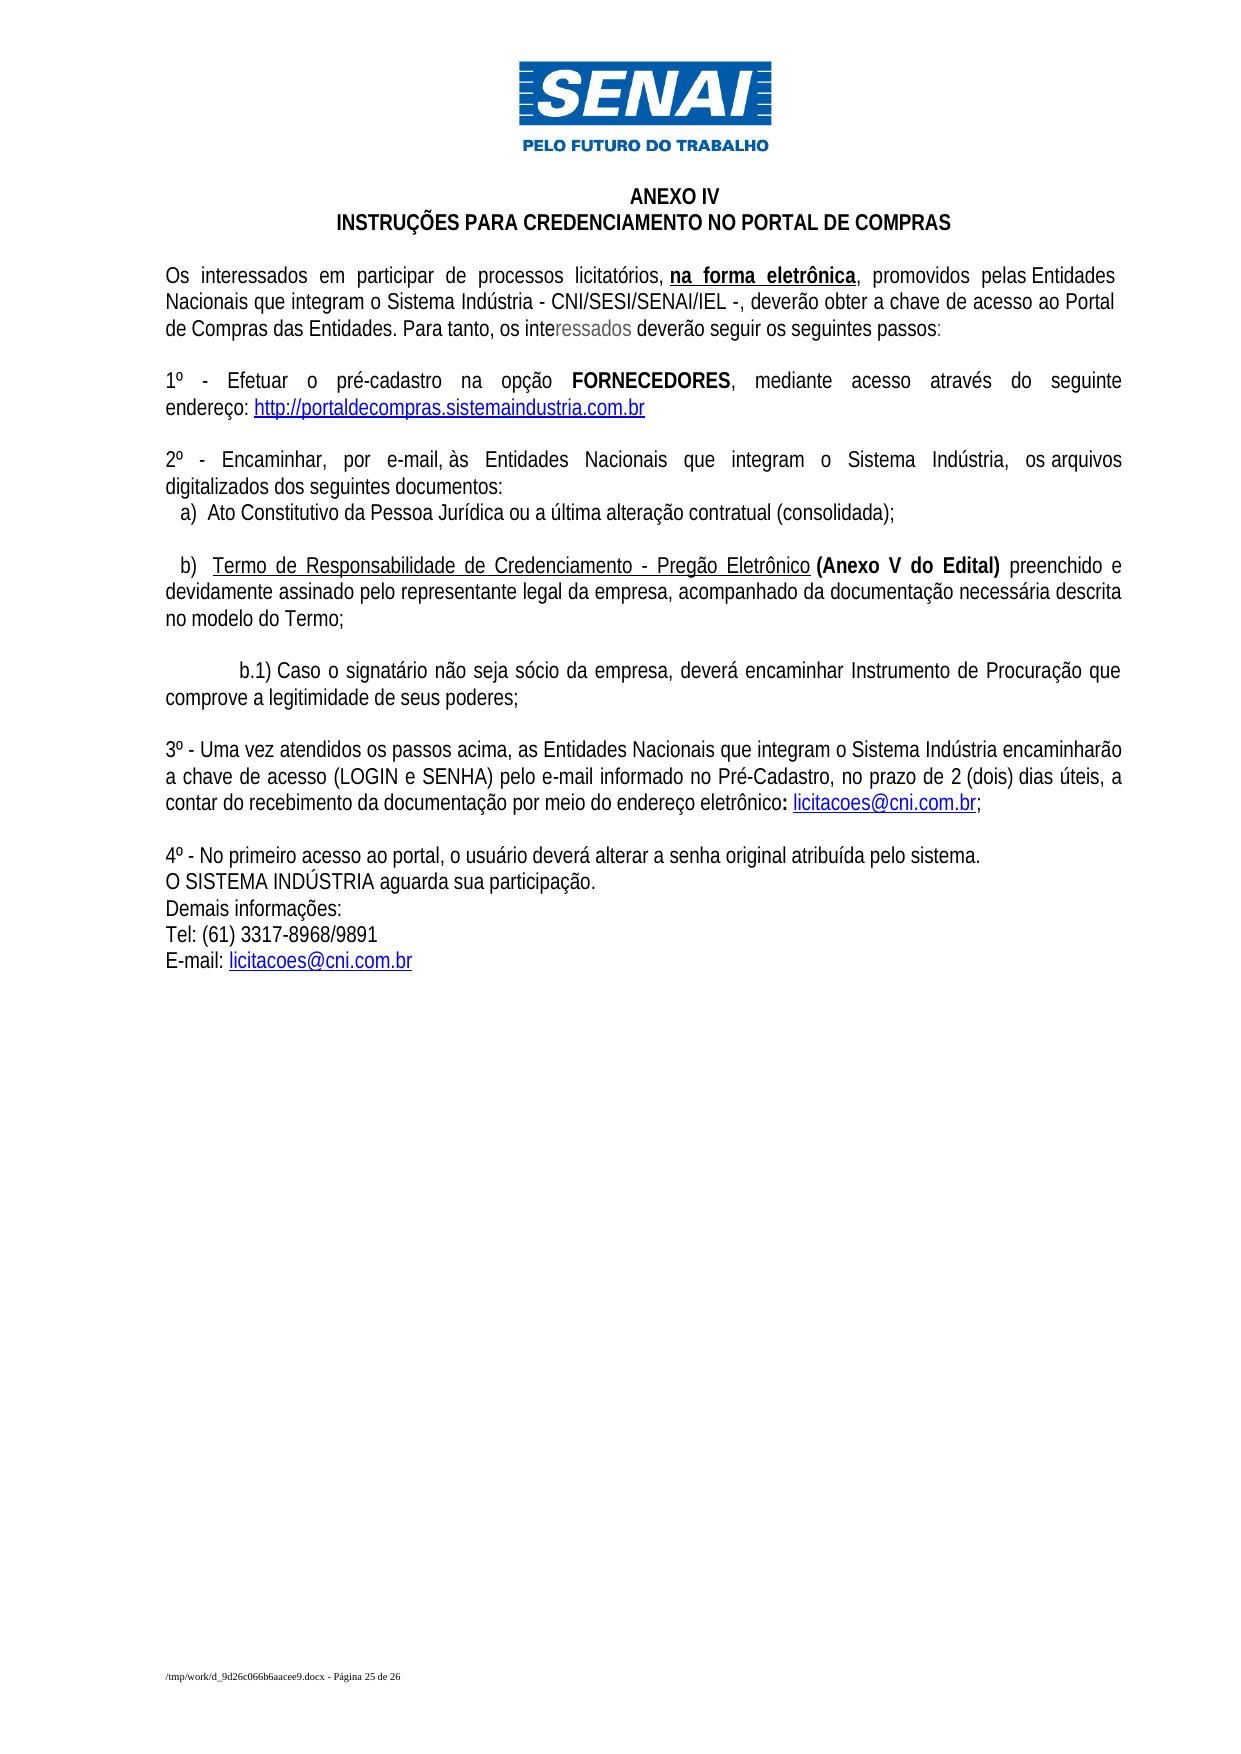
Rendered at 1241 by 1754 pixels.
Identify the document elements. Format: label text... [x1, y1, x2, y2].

text Tel: (61) 3317-8968/9891 [165, 921, 1115, 947]
text 1º - Efetuar o pré-cadastro na opção FORNECEDORES, mediante acesso através do seguinte endereço: http://portaldecompras.sistemaindustria.com.br [165, 367, 1122, 420]
text 2º - Encaminhar, por e-mail, às Entidades Nacionais que integram o Sistema Indústria, os arquivos digitalizados dos seguintes documentos: [165, 446, 1122, 499]
text Demais informações: [165, 894, 1115, 921]
text E-mail: licitacoes@cni.com.br [224, 947, 1122, 973]
text ANEXO IV [203, 183, 1146, 209]
text 4º - No primeiro acesso ao portal, o usuário deverá alterar a senha original atribuída pelo sistema. [165, 842, 1122, 868]
text 3º - Uma vez atendidos os passos acima, as Entidades Nacionais que integram o Sistema Indústria encaminharão a chave de acesso (LOGIN e SENHA) pelo e-mail informado no Pré-Cadastro, no prazo de 2 (dois) dias úteis, a contar do recebimento da documentação por meio do endereço eletrônico: licitacoes@cni.com.br; [165, 736, 1122, 815]
text INSTRUÇÕES PARA CREDENCIAMENTO NO PORTAL DE COMPRAS [172, 209, 1115, 236]
picture [508, 47, 780, 161]
text a) Ato Constitutivo da Pessoa Jurídica ou a última alteração contratual (consolidada); [165, 499, 1122, 526]
text Os interessados em participar de processos licitatórios, na forma eletrônica, promovidos pelas Entidades Nacionais que integram o Sistema Indústria - CNI/SESI/SENAI/IEL -, deverão obter a chave de acesso ao Portal de Compras das Entidades. Para tanto, os interessados deverão seguir os seguintes passos: [165, 262, 1115, 341]
text b.1) Caso o signatário não seja sócio da empresa, deverá encaminhar Instrumento de Procuração que comprove a legitimidade de seus poderes; [165, 657, 1122, 710]
text O SISTEMA INDÚSTRIA aguarda sua participação. [165, 868, 1115, 894]
text b) Termo de Responsabilidade de Credenciamento - Pregão Eletrônico (Anexo V do Edital) preenchido e devidamente assinado pelo representante legal da empresa, acompanhado da documentação necessária descrita no modelo do Termo; [165, 552, 1122, 631]
